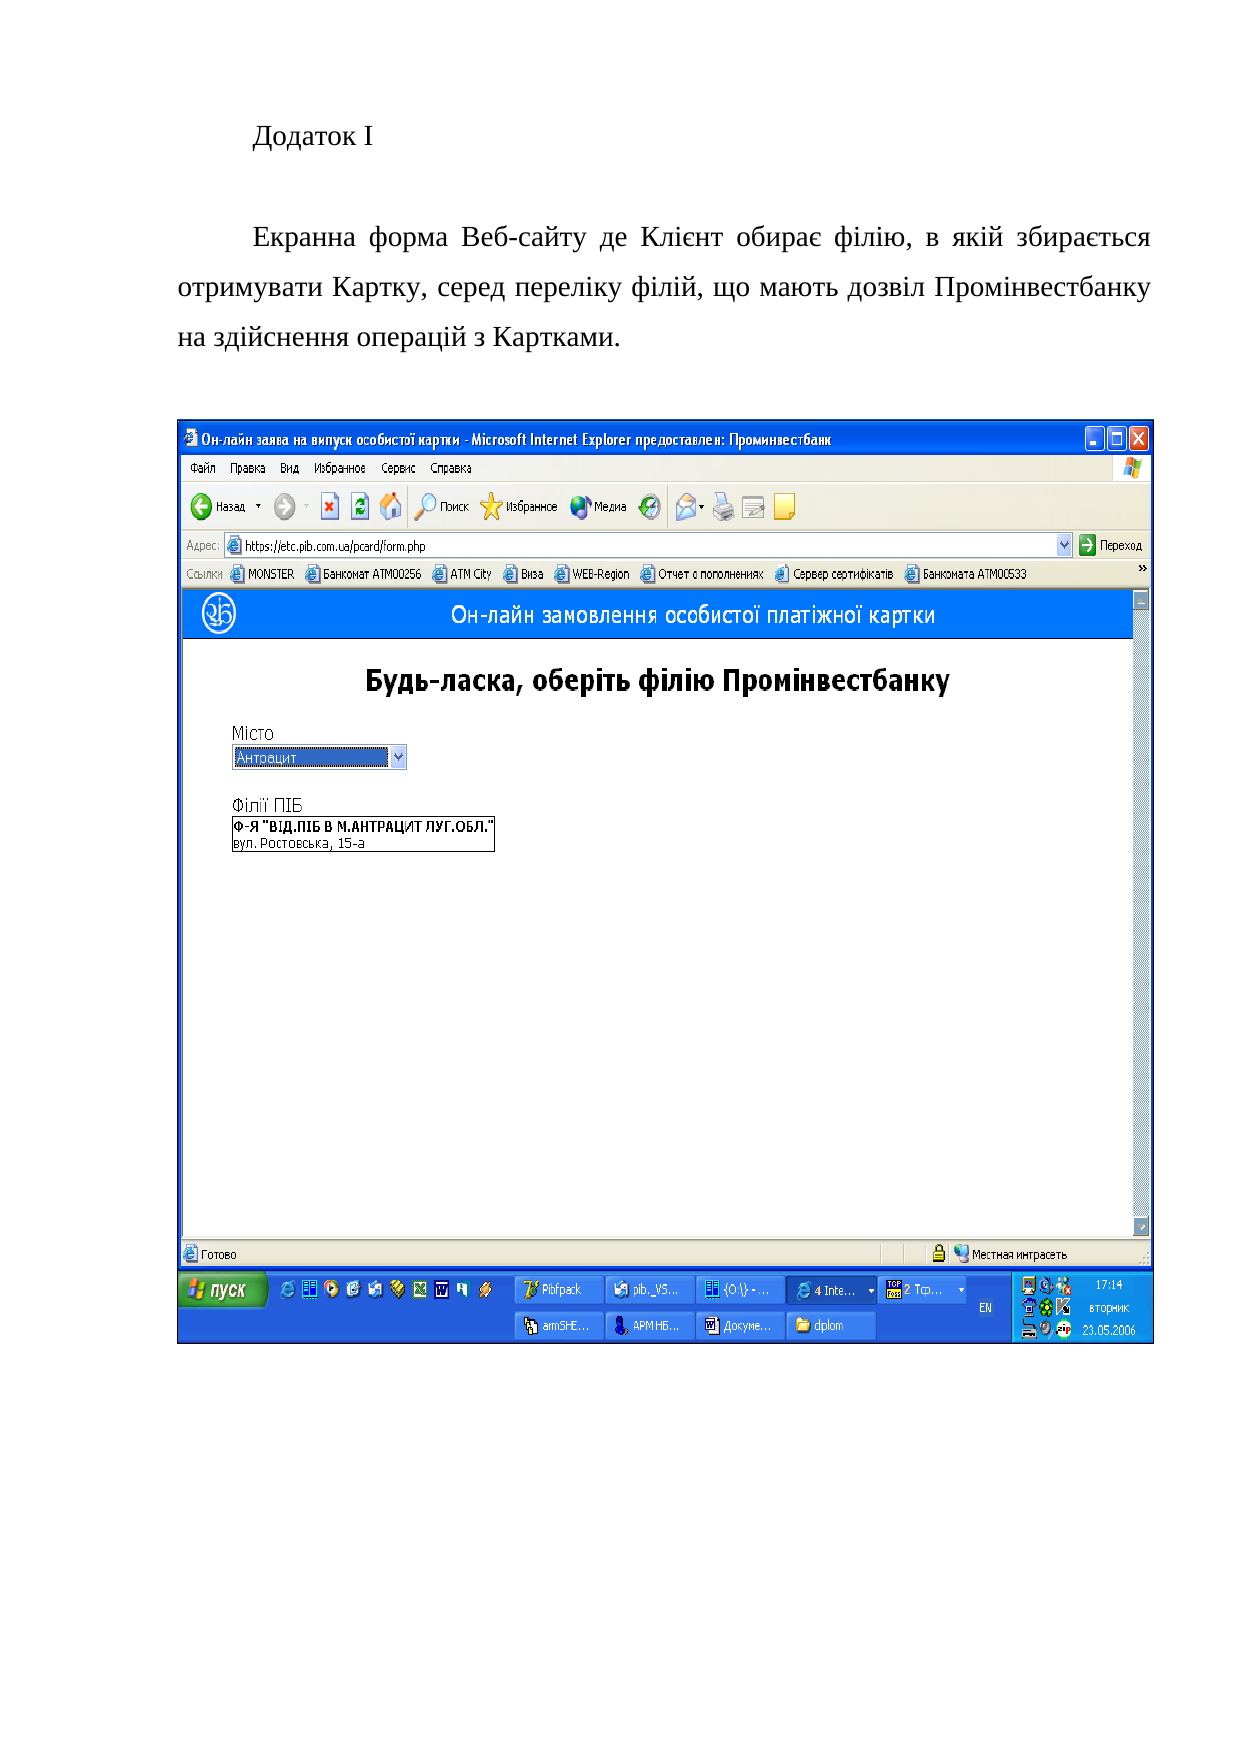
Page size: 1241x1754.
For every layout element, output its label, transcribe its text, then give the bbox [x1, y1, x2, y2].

text Екранна форма Веб-сайту де Клієнт обирає філію, в якій збирається отримувати Картку, серед переліку філій, що мають дозвіл Промінвестбанку на здійснення операцій з Картками. [177, 219, 1152, 353]
text Додаток І [177, 118, 1152, 152]
picture [178, 421, 1153, 1343]
